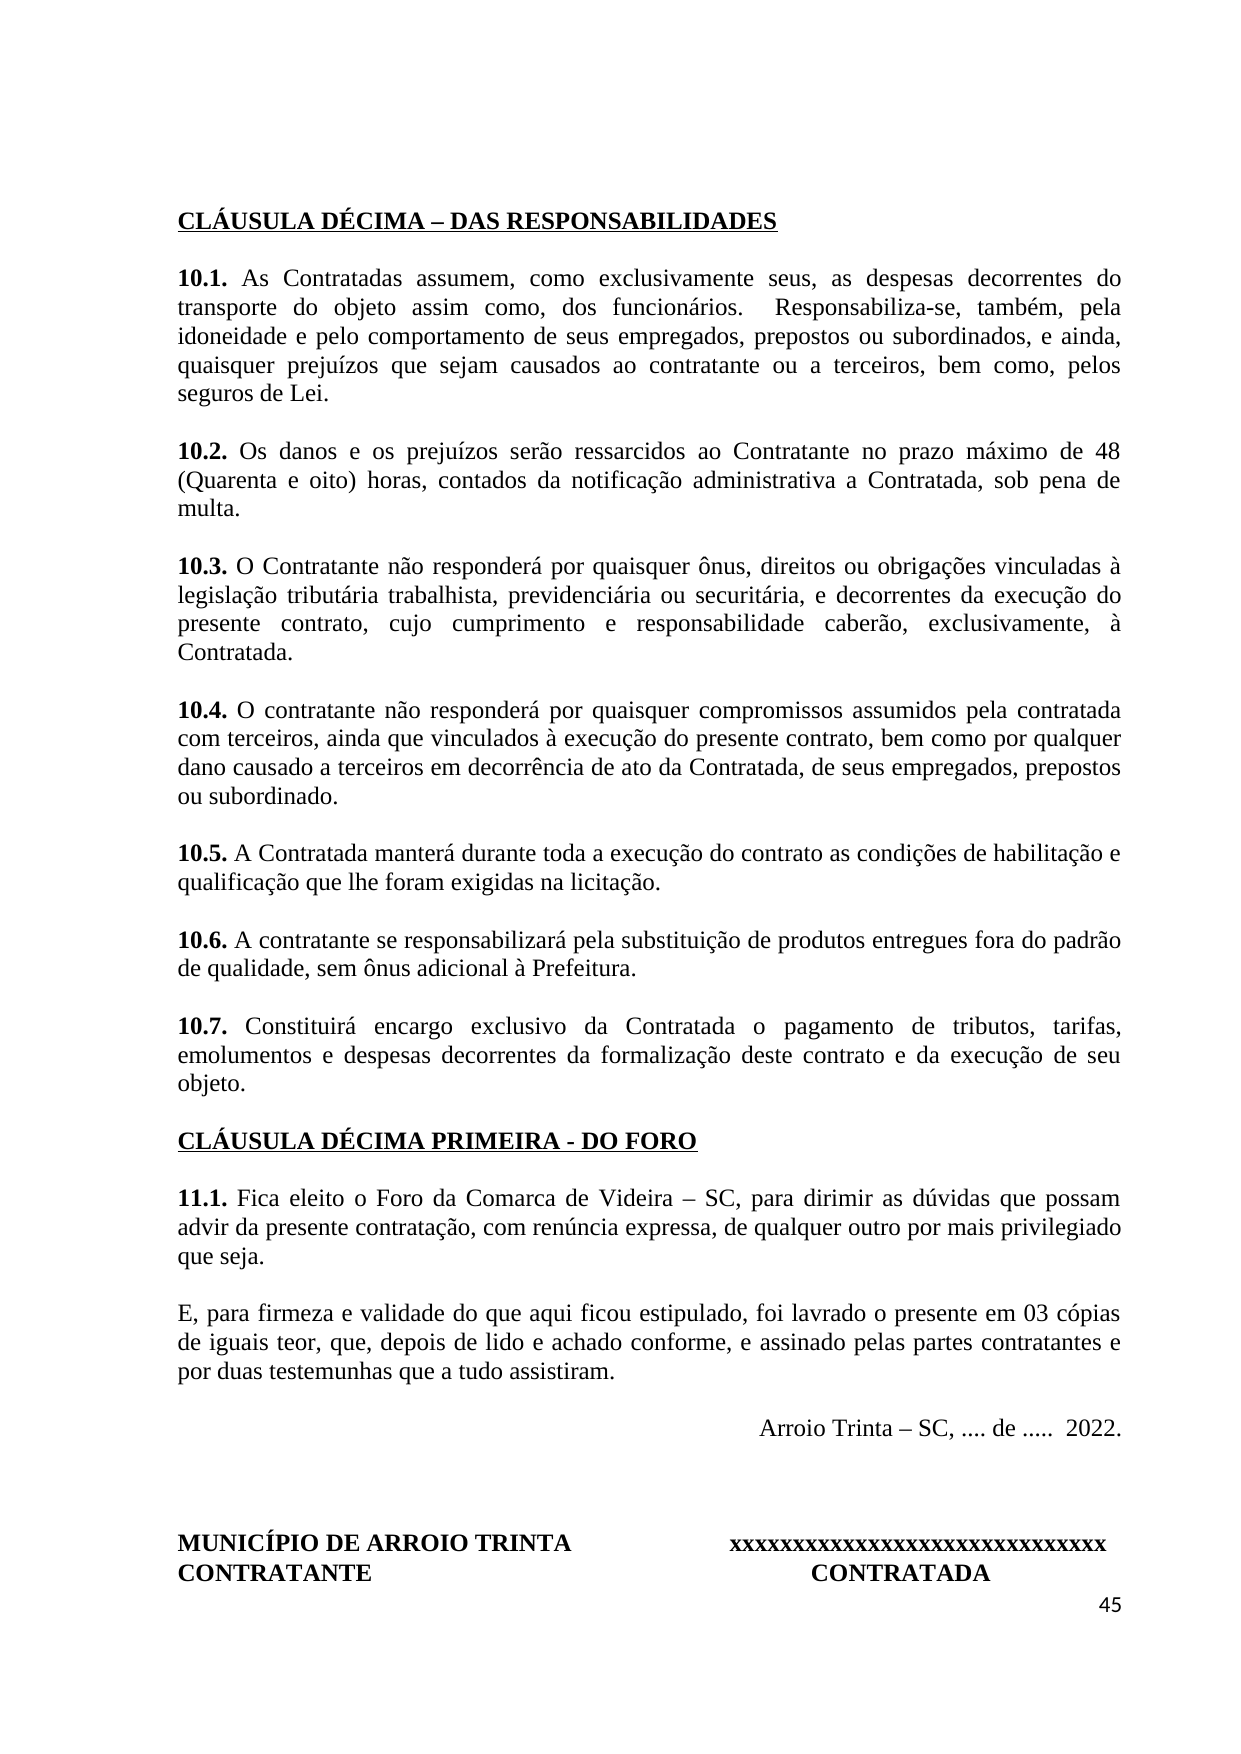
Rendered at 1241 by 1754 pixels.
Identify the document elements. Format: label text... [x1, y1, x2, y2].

text E, para firmeza e validade do que aqui ficou estipulado, foi lavrado o presente em 03 cópias de iguais teor, que, depois de lido e achado conforme, e assinado pelas partes contratantes e por duas testemunhas que a tudo assistiram. [177, 1298, 1122, 1385]
text 10.6. A contratante se responsabilizará pela substituição de produtos entregues fora do padrão de qualidade, sem ônus adicional à Prefeitura. [177, 925, 1122, 982]
text CLÁUSULA DÉCIMA – DAS RESPONSABILIDADES [177, 206, 1122, 235]
text 11.1. Fica eleito o Foro da Comarca de Videira – SC, para dirimir as dúvidas que possam advir da presente contratação, com renúncia expressa, de qualquer outro por mais privilegiado que seja. [177, 1183, 1122, 1270]
text 10.4. O contratante não responderá por quaisquer compromissos assumidos pela contratada com terceiros, ainda que vinculados à execução do presente contrato, bem como por qualquer dano causado a terceiros em decorrência de ato da Contratada, de seus empregados, prepostos ou subordinado. [177, 695, 1122, 810]
text 10.3. O Contratante não responderá por quaisquer ônus, direitos ou obrigações vinculadas à legislação tributária trabalhista, previdenciária ou securitária, e decorrentes da execução do presente contrato, cujo cumprimento e responsabilidade caberão, exclusivamente, à Contratada. [177, 551, 1122, 666]
text Arroio Trinta – SC, .... de ..... 2022. [177, 1413, 1122, 1442]
text 10.1. As Contratadas assumem, como exclusivamente seus, as despesas decorrentes do transporte do objeto assim como, dos funcionários. Responsabiliza-se, também, pela idoneidade e pelo comportamento de seus empregados, prepostos ou subordinados, e ainda, quaisquer prejuízos que sejam causados ao contratante ou a terceiros, bem como, pelos seguros de Lei. [177, 263, 1122, 407]
text CLÁUSULA DÉCIMA PRIMEIRA - DO FORO [177, 1126, 1122, 1155]
text 10.5. A Contratada manterá durante toda a execução do contrato as condições de habilitação e qualificação que lhe foram exigidas na licitação. [177, 838, 1122, 896]
text MUNICÍPIO DE ARROIO TRINTA xxxxxxxxxxxxxxxxxxxxxxxxxxxxxx [177, 1528, 1124, 1557]
text 10.7. Constituirá encargo exclusivo da Contratada o pagamento de tributos, tarifas, emolumentos e despesas decorrentes da formalização deste contrato e da execução de seu objeto. [177, 1011, 1122, 1097]
text CONTRATANTE CONTRATADA [177, 1557, 1124, 1587]
text 10.2. Os danos e os prejuízos serão ressarcidos ao Contratante no prazo máximo de 48 (Quarenta e oito) horas, contados da notificação administrativa a Contratada, sob pena de multa. [177, 436, 1122, 522]
